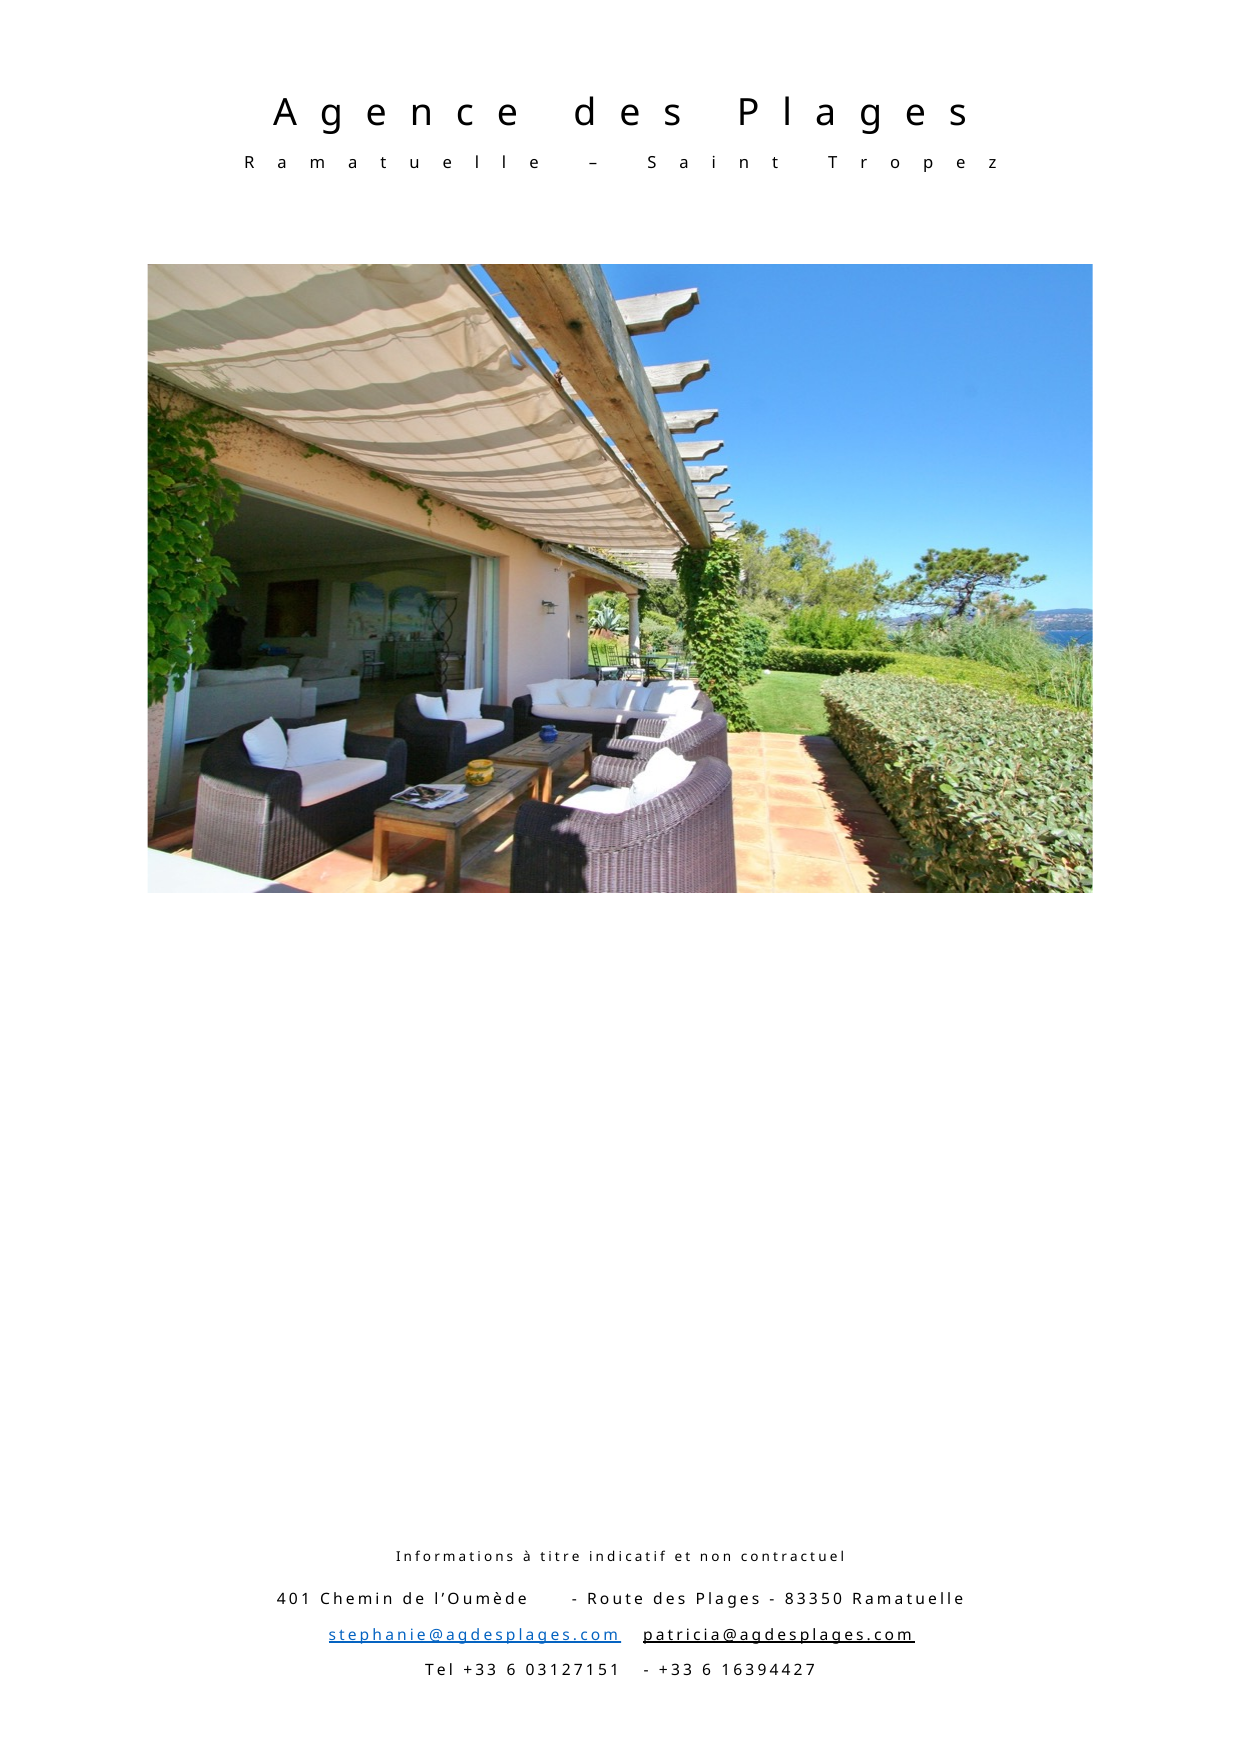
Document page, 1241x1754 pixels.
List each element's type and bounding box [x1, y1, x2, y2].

picture [147, 264, 1093, 893]
